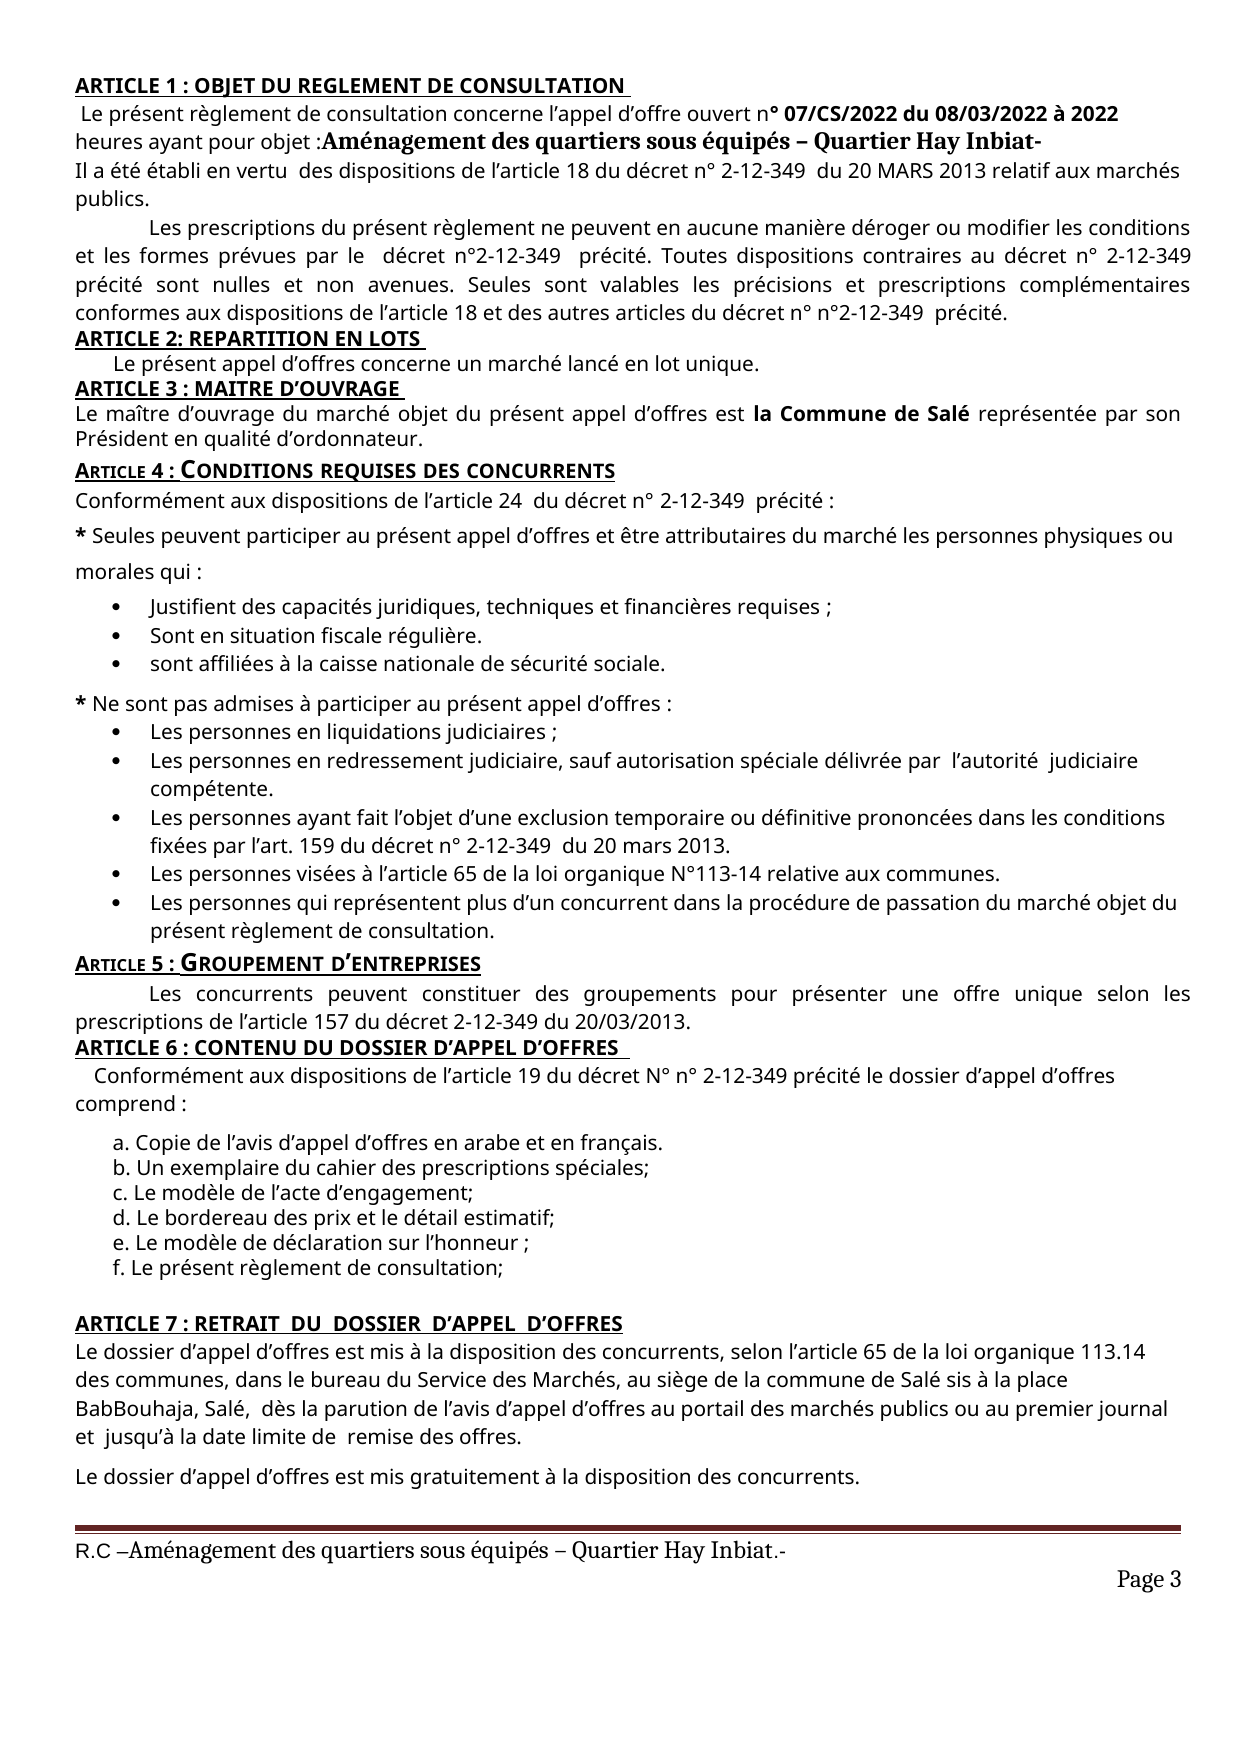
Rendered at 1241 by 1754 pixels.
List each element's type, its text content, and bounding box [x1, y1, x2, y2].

text c. Le modèle de l’acte d’engagement; [112, 1180, 1181, 1205]
list Les personnes en liquidations judiciaires ; [112, 717, 1181, 746]
text * Seules peuvent participer au présent appel d’offres et être attributaires du marché les personnes physiques ou morales qui : [75, 521, 1181, 585]
text Conformément aux dispositions de l’article 19 du décret N° n° 2-12-349 précité le dossier d’appel d’offres comprend : [75, 1061, 1181, 1118]
text b. Un exemplaire du cahier des prescriptions spéciales; [112, 1155, 1181, 1180]
text Les concurrents peuvent constituer des groupements pour présenter une offre unique selon les prescriptions de l’article 157 du décret 2-12-349 du 20/03/2013. [75, 979, 1192, 1036]
text d. Le bordereau des prix et le détail estimatif; [112, 1205, 1181, 1230]
text ARTICLE 7 : RETRAIT DU DOSSIER D’APPEL D’OFFRES [75, 1309, 1181, 1337]
text Le présent appel d’offres concerne un marché lancé en lot unique. [75, 352, 1181, 377]
text Les prescriptions du présent règlement ne peuvent en aucune manière déroger ou modifier les conditions et les formes prévues par le décret n°2-12-349 précité. Toutes dispositions contraires au décret n° 2-12-349 précité sont nulles et non avenues. Seules sont valables les précisions et prescriptions complémentaires conformes aux dispositions de l’article 18 et des autres articles du décret n° n°2-12-349 précité. [75, 213, 1192, 327]
text e. Le modèle de déclaration sur l’honneur ; [112, 1230, 1181, 1255]
text ARTICLE 2: REPARTITION EN LOTS [75, 327, 1181, 352]
text ARTICLE 1 : OBJET DU REGLEMENT DE CONSULTATION [75, 74, 1181, 99]
list Les personnes ayant fait l’objet d’une exclusion temporaire ou définitive prononcées dans les conditions fixées par l’art. 159 du décret n° 2-12-349 du 20 mars 2013. [112, 803, 1181, 859]
list Sont en situation fiscale régulière. [112, 621, 1181, 649]
text Il a été établi en vertu des dispositions de l’article 18 du décret n° 2-12-349 du 20 MARS 2013 relatif aux marchés publics. [75, 156, 1181, 213]
text ARTICLE 3 : MAITRE D’OUVRAGE [75, 377, 1181, 402]
list Justifient des capacités juridiques, techniques et financières requises ; [112, 592, 1181, 621]
text f. Le présent règlement de consultation; [112, 1255, 1181, 1280]
text Article 5 : Groupement d’entreprises [75, 945, 1181, 979]
text Le dossier d’appel d’offres est mis à la disposition des concurrents, selon l’article 65 de la loi organique 113.14 des communes, dans le bureau du Service des Marchés, au siège de la commune de Salé sis à la place BabBouhaja, Salé, dès la parution de l’avis d’appel d’offres au portail des marchés publics ou au premier journal et jusqu’à la date limite de remise des offres. [75, 1337, 1181, 1451]
text Le dossier d’appel d’offres est mis gratuitement à la disposition des concurrents. [75, 1462, 1181, 1491]
text ARTICLE 6 : CONTENU DU DOSSIER D’APPEL D’OFFRES [75, 1036, 1181, 1061]
text Le maître d’ouvrage du marché objet du présent appel d’offres est la Commune de Salé représentée par son Président en qualité d’ordonnateur. [75, 402, 1181, 452]
list Les personnes qui représentent plus d’un concurrent dans la procédure de passation du marché objet du présent règlement de consultation. [112, 888, 1181, 945]
text Conformément aux dispositions de l’article 24 du décret n° 2-12-349 précité : [75, 486, 1181, 514]
text Le présent règlement de consultation concerne l’appel d’offre ouvert n° 07/CS/2022 du 08/03/2022 à 2022 heures ayant pour objet :Aménagement des quartiers sous équipés – Quartier Hay Inbiat- [75, 99, 1181, 156]
text * Ne sont pas admises à participer au présent appel d’offres : [75, 689, 1181, 717]
text a. Copie de l’avis d’appel d’offres en arabe et en français. [112, 1130, 1181, 1155]
list Les personnes en redressement judiciaire, sauf autorisation spéciale délivrée par l’autorité judiciaire compétente. [112, 746, 1181, 803]
text Article 4 : Conditions requises des concurrents [75, 452, 1181, 486]
list sont affiliées à la caisse nationale de sécurité sociale. [112, 649, 1181, 678]
list Les personnes visées à l’article 65 de la loi organique N°113-14 relative aux communes. [112, 859, 1181, 888]
